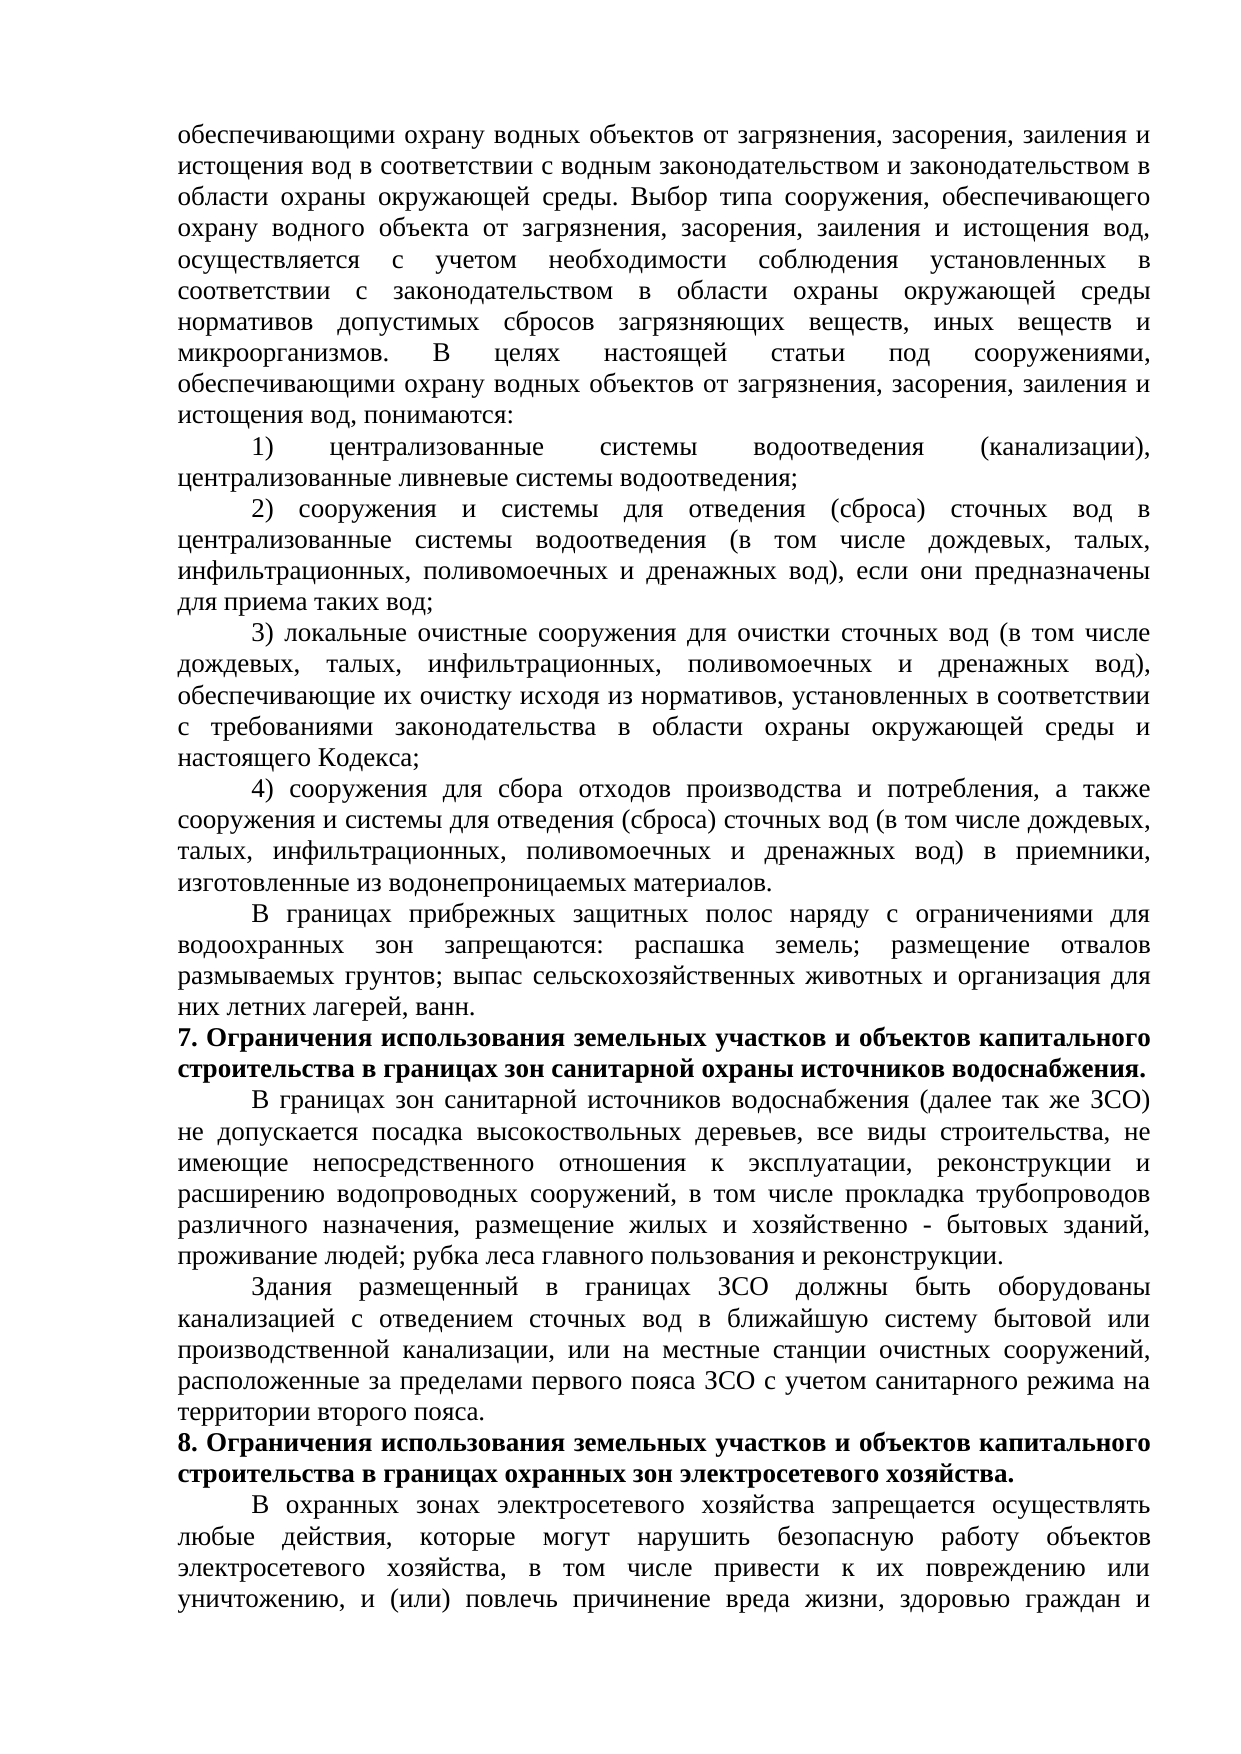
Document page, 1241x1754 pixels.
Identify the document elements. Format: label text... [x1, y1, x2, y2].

text 1) централизованные системы водоотведения (канализации), централизованные ливневые системы водоотведения; [177, 429, 1152, 492]
text Здания размещенный в границах ЗСО должны быть оборудованы канализацией с отведением сточных вод в ближайшую систему бытовой или производственной канализации, или на местные станции очистных сооружений, расположенные за пределами первого пояса ЗСО с учетом санитарного режима на территории второго пояса. [177, 1271, 1152, 1426]
text 3) локальные очистные сооружения для очистки сточных вод (в том числе дождевых, талых, инфильтрационных, поливомоечных и дренажных вод), обеспечивающие их очистку исходя из нормативов, установленных в соответствии с требованиями законодательства в области охраны окружающей среды и настоящего Кодекса; [177, 616, 1152, 772]
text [177, 118, 1152, 429]
text 4) сооружения для сбора отходов производства и потребления, а также сооружения и системы для отведения (сброса) сточных вод (в том числе дождевых, талых, инфильтрационных, поливомоечных и дренажных вод) в приемники, изготовленные из водонепроницаемых материалов. [177, 772, 1152, 897]
text В границах прибрежных защитных полос наряду с ограничениями для водоохранных зон запрещаются: распашка земель; размещение отвалов размываемых грунтов; выпас сельскохозяйственных животных и организация для них летних лагерей, ванн. [177, 897, 1152, 1021]
text 8. Ограничения использования земельных участков и объектов капитального строительства в границах охранных зон электросетевого хозяйства. [177, 1426, 1152, 1488]
text 2) сооружения и системы для отведения (сброса) сточных вод в централизованные системы водоотведения (в том числе дождевых, талых, инфильтрационных, поливомоечных и дренажных вод), если они предназначены для приема таких вод; [177, 492, 1152, 616]
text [177, 1488, 1152, 1613]
text В границах зон санитарной источников водоснабжения (далее так же ЗСО) не допускается посадка высокоствольных деревьев, все виды строительства, не имеющие непосредственного отношения к эксплуатации, реконструкции и расширению водопроводных сооружений, в том числе прокладка трубопроводов различного назначения, размещение жилых и хозяйственно - бытовых зданий, проживание людей; рубка леса главного пользования и реконструкции. [177, 1084, 1152, 1271]
text 7. Ограничения использования земельных участков и объектов капитального строительства в границах зон санитарной охраны источников водоснабжения. [177, 1021, 1152, 1084]
